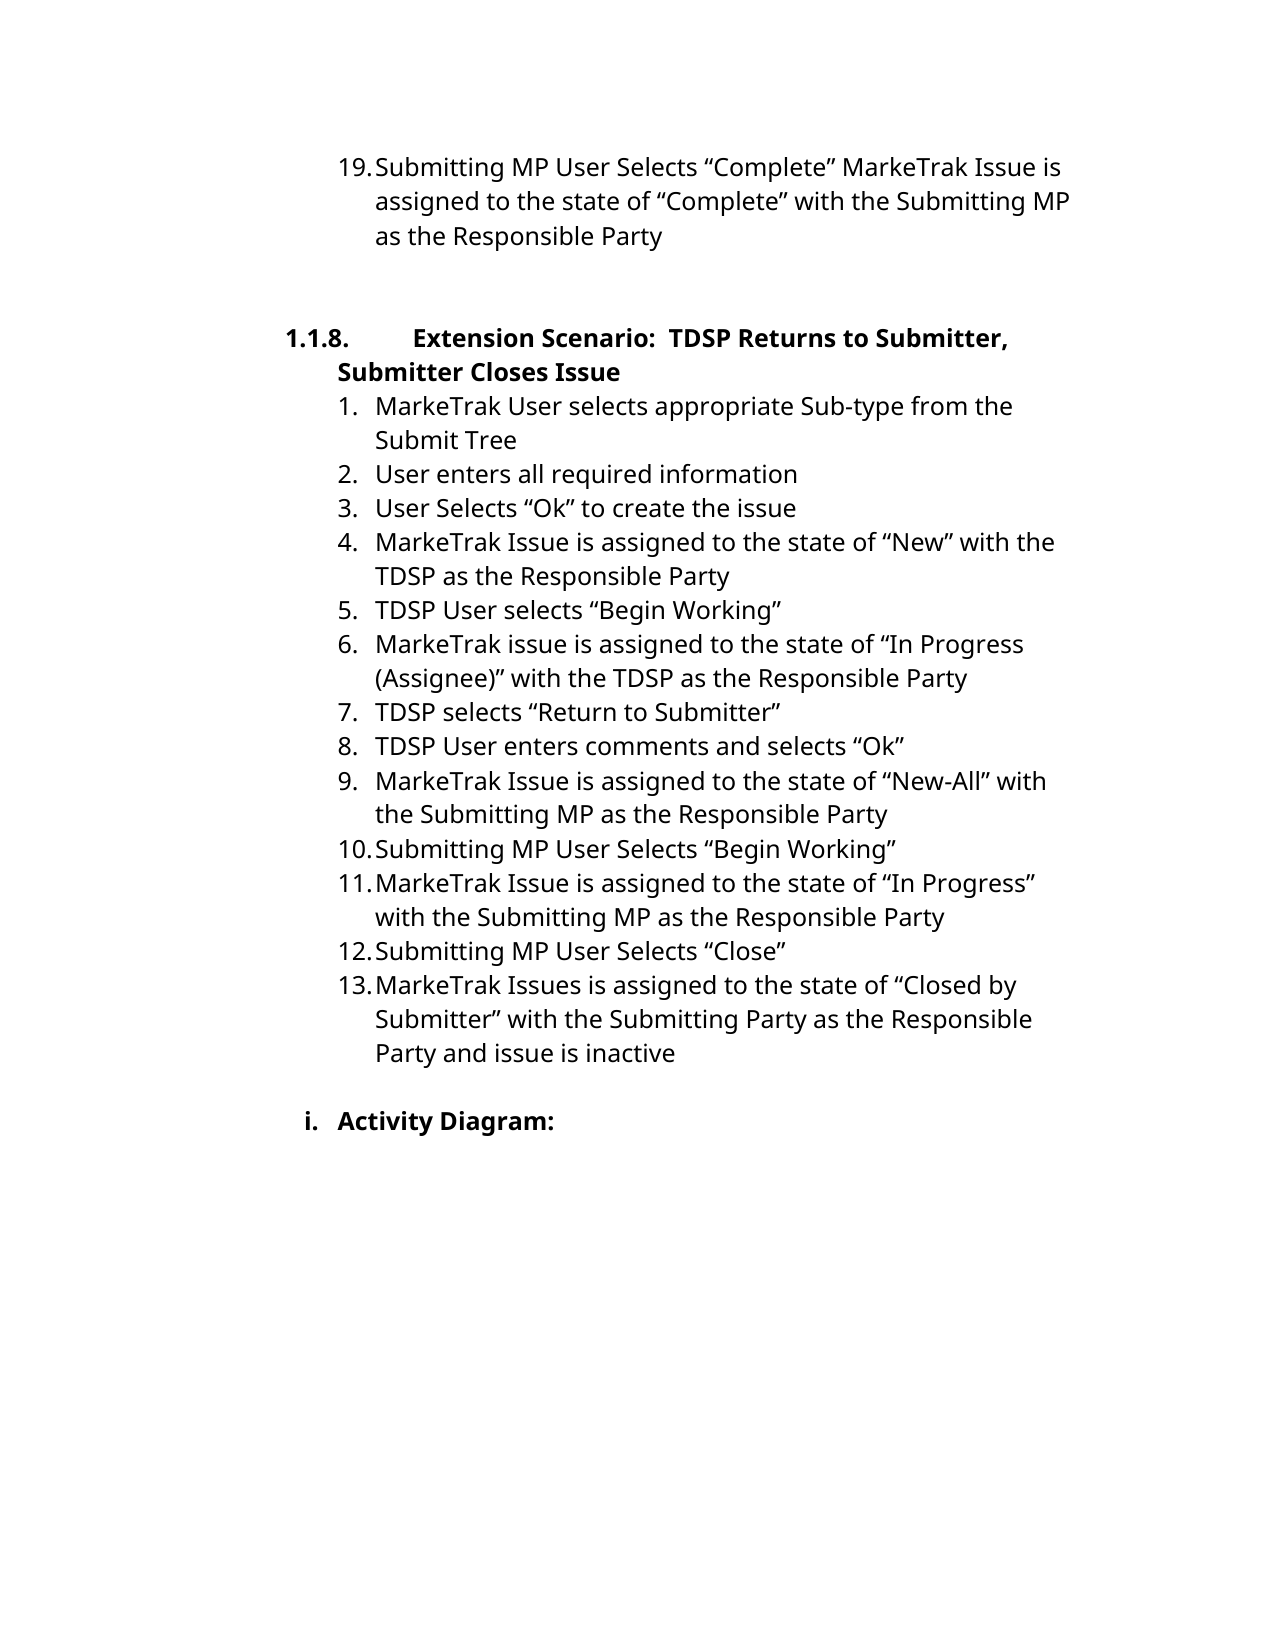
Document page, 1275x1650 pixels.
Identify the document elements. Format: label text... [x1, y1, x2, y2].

list MarkeTrak Issue is assigned to the state of “New-All” with the Submitting MP as the Responsible Party [337, 763, 1087, 831]
list Submitting MP User Selects “Close” [337, 933, 1087, 967]
list MarkeTrak Issues is assigned to the state of “Closed by Submitter” with the Submitting Party as the Responsible Party and issue is inactive [337, 967, 1087, 1070]
list TDSP User enters comments and selects “Ok” [337, 729, 1087, 763]
list Submitting MP User Selects “Complete” MarkeTrak Issue is assigned to the state of “Complete” with the Submitting MP as the Responsible Party [337, 150, 1087, 252]
list User enters all required information [337, 457, 1087, 491]
list MarkeTrak User selects appropriate Sub-type from the Submit Tree [337, 388, 1087, 457]
list User Selects “Ok” to create the issue [337, 491, 1087, 525]
list Extension Scenario: TDSP Returns to Submitter, Submitter Closes Issue [285, 320, 1087, 388]
list Activity Diagram: [319, 1104, 1087, 1138]
list MarkeTrak Issue is assigned to the state of “New” with the TDSP as the Responsible Party [337, 525, 1087, 593]
list MarkeTrak issue is assigned to the state of “In Progress (Assignee)” with the TDSP as the Responsible Party [337, 627, 1087, 695]
list TDSP selects “Return to Submitter” [337, 695, 1087, 729]
list TDSP User selects “Begin Working” [337, 593, 1087, 627]
list MarkeTrak Issue is assigned to the state of “In Progress” with the Submitting MP as the Responsible Party [337, 865, 1087, 933]
list Submitting MP User Selects “Begin Working” [337, 831, 1087, 865]
